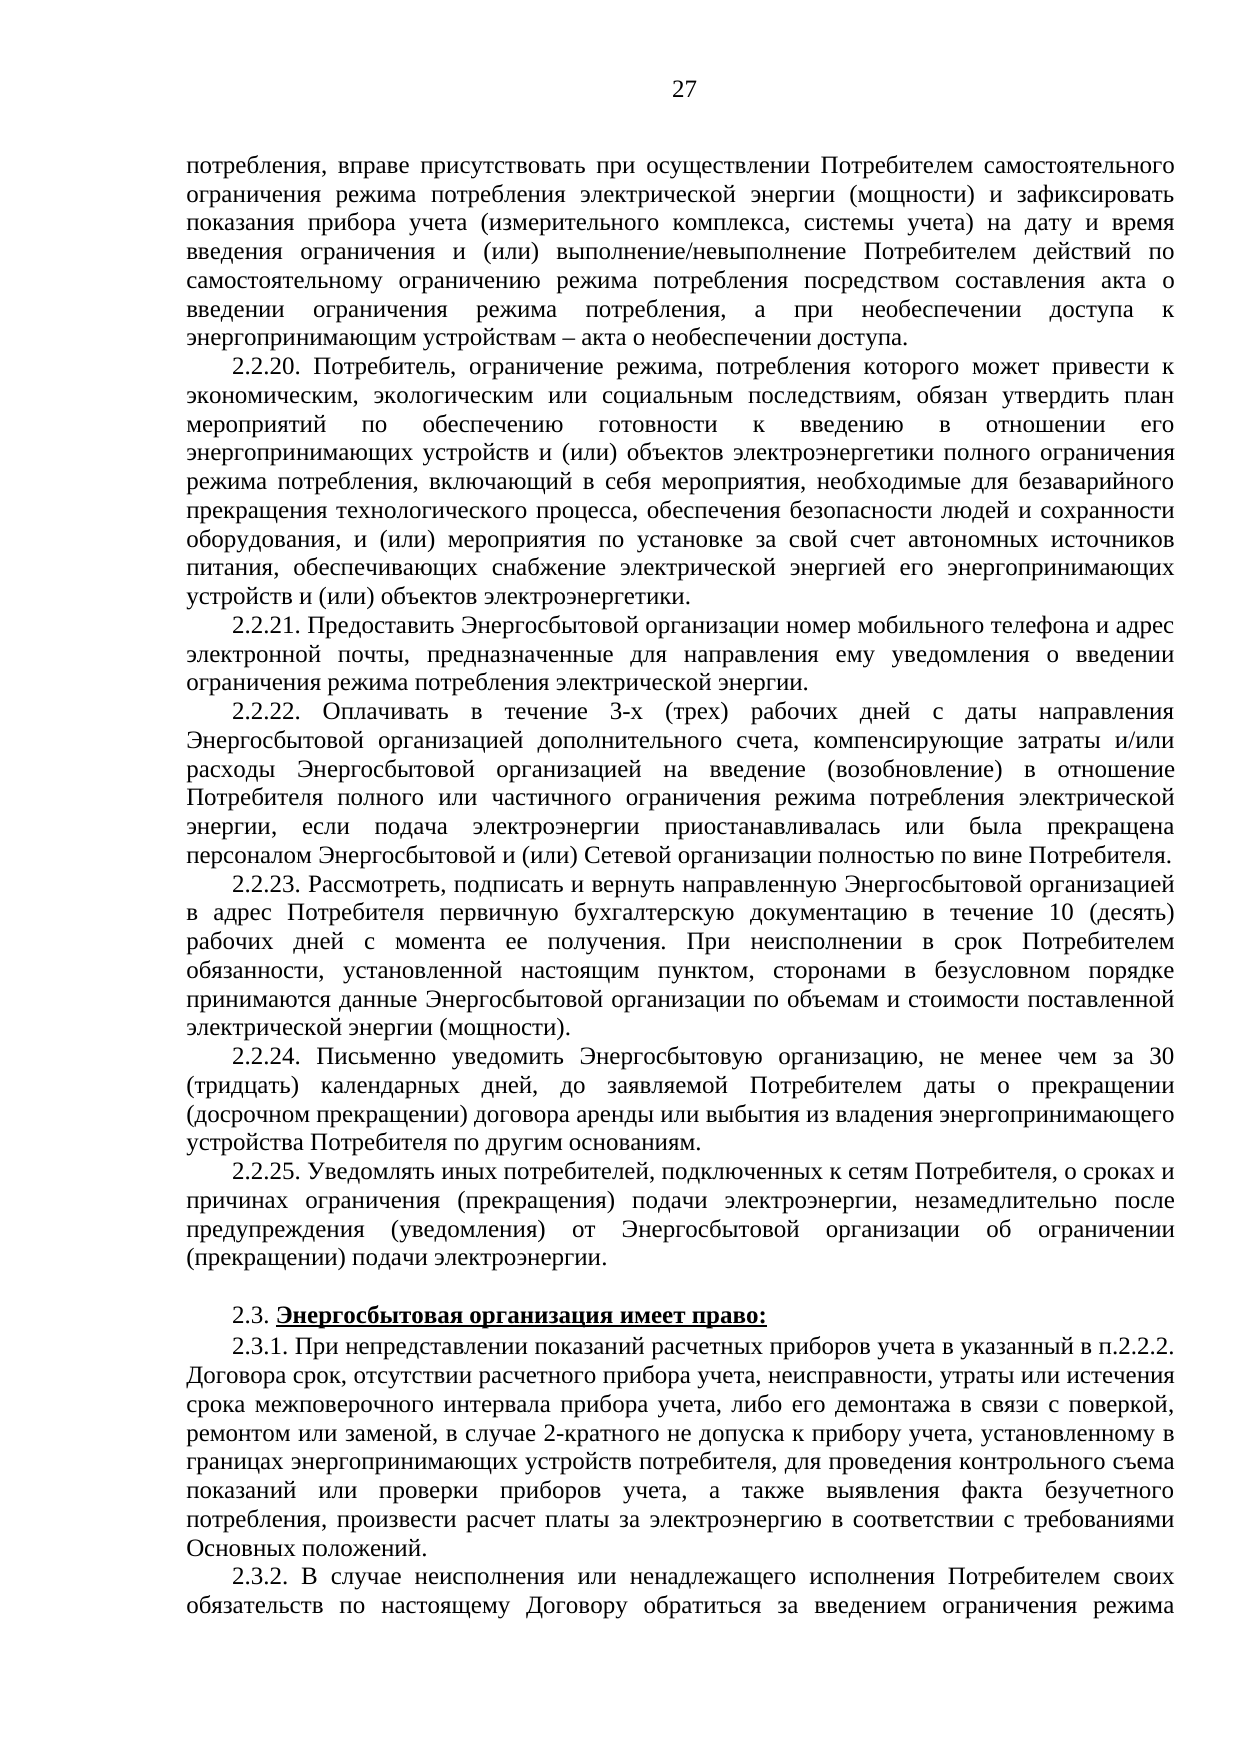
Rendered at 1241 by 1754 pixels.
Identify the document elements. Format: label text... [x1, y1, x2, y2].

text 2.2.24. Письменно уведомить Энергосбытовую организацию, не менее чем за 30 (тридцать) календарных дней, до заявляемой Потребителем даты о прекращении (досрочном прекращении) договора аренды или выбытия из владения энергопринимающего устройства Потребителя по другим основаниям. [186, 1041, 1175, 1156]
text 2.2.25. Уведомлять иных потребителей, подключенных к сетям Потребителя, о сроках и причинах ограничения (прекращения) подачи электроэнергии, незамедлительно после предупреждения (уведомления) от Энергосбытовой организации об ограничении (прекращении) подачи электроэнергии. [186, 1156, 1175, 1271]
text 2.3. Энергосбытовая организация имеет право: [186, 1300, 1175, 1329]
text 2.2.20. Потребитель, ограничение режима, потребления которого может привести к экономическим, экологическим или социальным последствиям, обязан утвердить план мероприятий по обеспечению готовности к введению в отношении его энергопринимающих устройств и (или) объектов электроэнергетики полного ограничения режима потребления, включающий в себя мероприятия, необходимые для безаварийного прекращения технологического процесса, обеспечения безопасности людей и сохранности оборудования, и (или) мероприятия по установке за свой счет автономных источников питания, обеспечивающих снабжение электрической энергией его энергопринимающих устройств и (или) объектов электроэнергетики. [186, 351, 1175, 610]
text 2.2.21. Предоставить Энергосбытовой организации номер мобильного телефона и адрес электронной почты, предназначенные для направления ему уведомления о введении ограничения режима потребления электрической энергии. [186, 610, 1175, 696]
text 2.3.1. При непредставлении показаний расчетных приборов учета в указанный в п.2.2.2. Договора срок, отсутствии расчетного прибора учета, неисправности, утраты или истечения срока межповерочного интервала прибора учета, либо его демонтажа в связи с поверкой, ремонтом или заменой, в случае 2-кратного не допуска к прибору учета, установленному в границах энергопринимающих устройств потребителя, для проведения контрольного съема показаний или проверки приборов учета, а также выявления факта безучетного потребления, произвести расчет платы за электроэнергию в соответствии с требованиями Основных положений. [186, 1331, 1175, 1561]
text 2.2.23. Рассмотреть, подписать и вернуть направленную Энергосбытовой организацией в адрес Потребителя первичную бухгалтерскую документацию в течение 10 (десять) рабочих дней с момента ее получения. При неисполнении в срок Потребителем обязанности, установленной настоящим пунктом, сторонами в безусловном порядке принимаются данные Энергосбытовой организации по объемам и стоимости поставленной электрической энергии (мощности). [186, 869, 1175, 1041]
text 2.2.22. Оплачивать в течение 3-х (трех) рабочих дней с даты направления Энергосбытовой организацией дополнительного счета, компенсирующие затраты и/или расходы Энергосбытовой организацией на введение (возобновление) в отношение Потребителя полного или частичного ограничения режима потребления электрической энергии, если подача электроэнергии приостанавливалась или была прекращена персоналом Энергосбытовой и (или) Сетевой организации полностью по вине Потребителя. [186, 696, 1175, 869]
